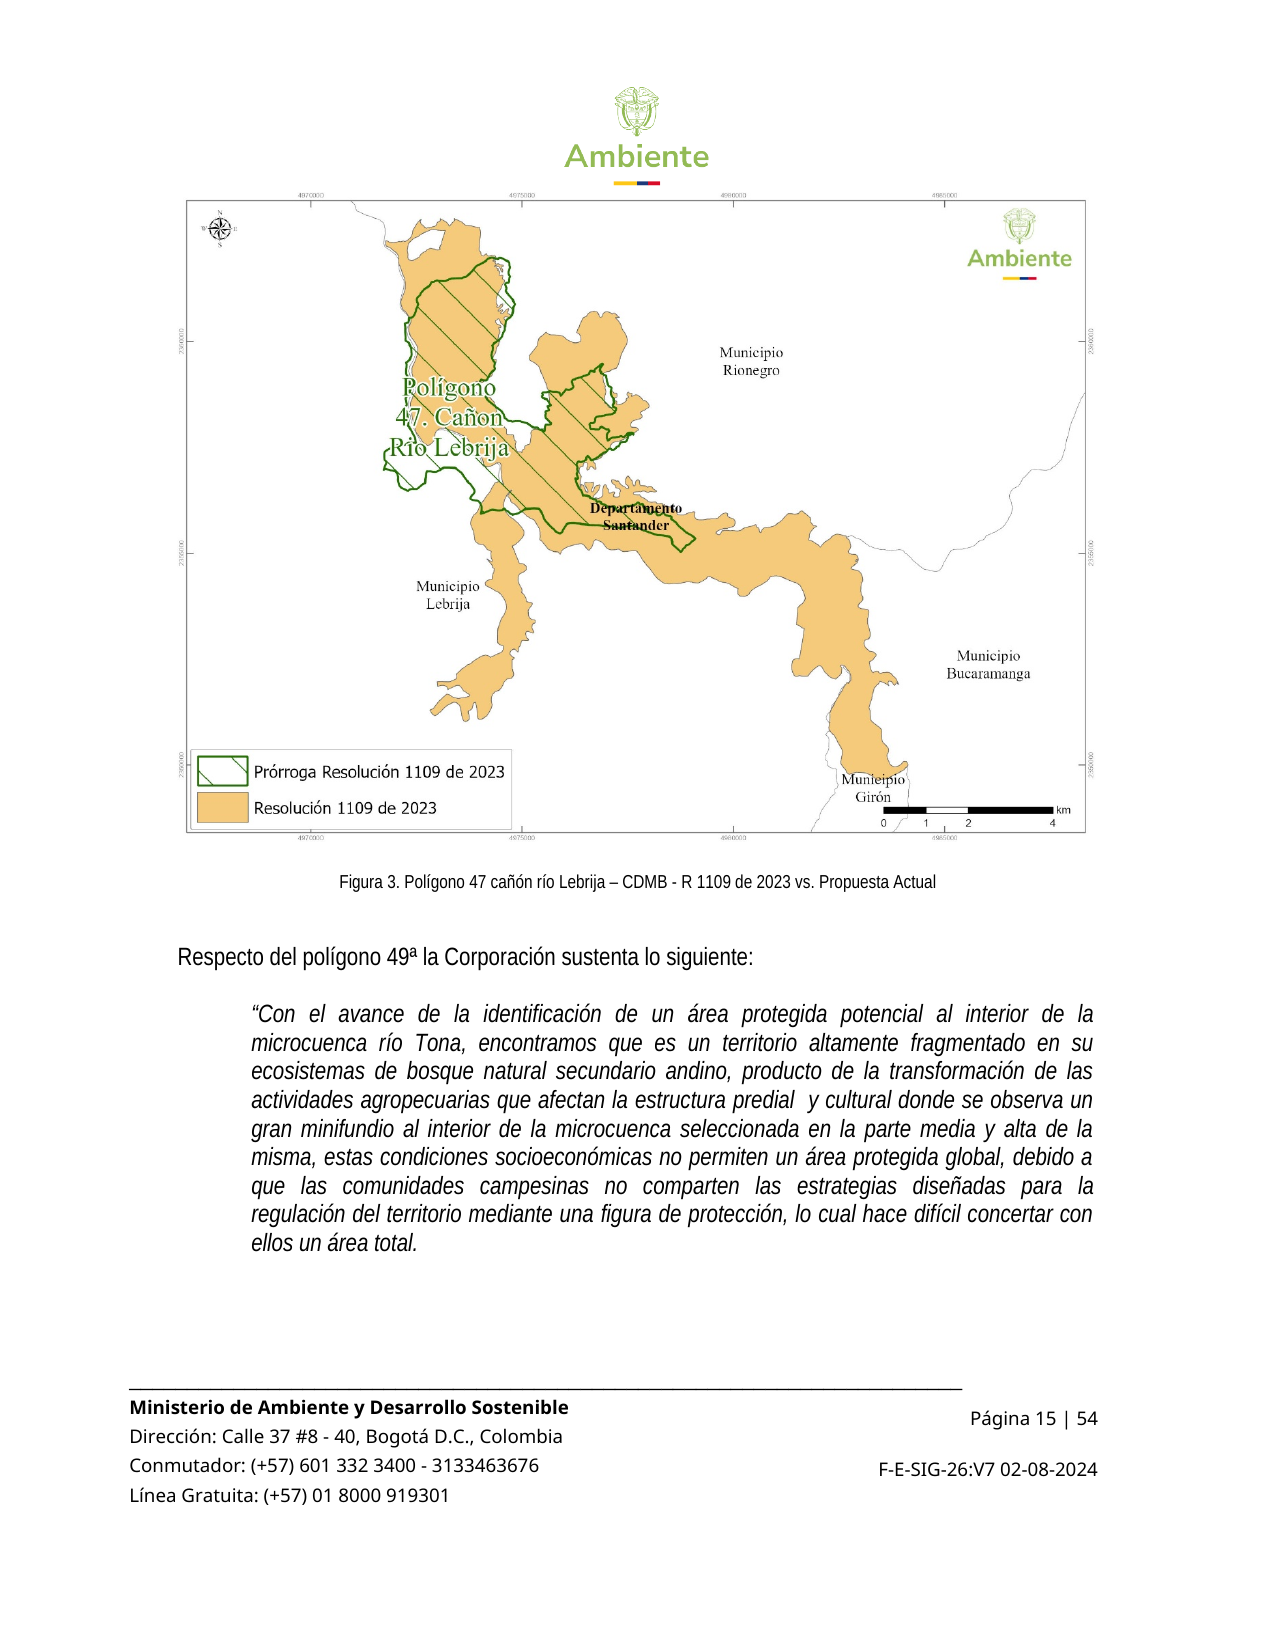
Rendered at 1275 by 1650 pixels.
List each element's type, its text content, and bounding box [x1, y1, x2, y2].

text Figura 3. Polígono 47 cañón río Lebrija – CDMB - R 1109 de 2023 vs. Propuesta Actual [177, 871, 1098, 892]
text Respecto del polígono 49ª la Corporación sustenta lo siguiente: [177, 942, 1098, 970]
text “Con el avance de la identificación de un área protegida potencial al interior de la microcuenca río Tona, encontramos que es un territorio altamente fragmentado en su ecosistemas de bosque natural secundario andino, producto de la transformación de las actividades agropecuarias que afectan la estructura predial y cultural donde se observa un gran minifundio al interior de la microcuenca seleccionada en la parte media y alta de la misma, estas condiciones socioeconómicas no permiten un área protegida global, debido a que las comunidades campesinas no comparten las estrategias diseñadas para la regulación del territorio mediante una figura de protección, lo cual hace difícil concertar con ellos un área total. [251, 999, 1098, 1257]
picture [0, 2, 1273, 1650]
